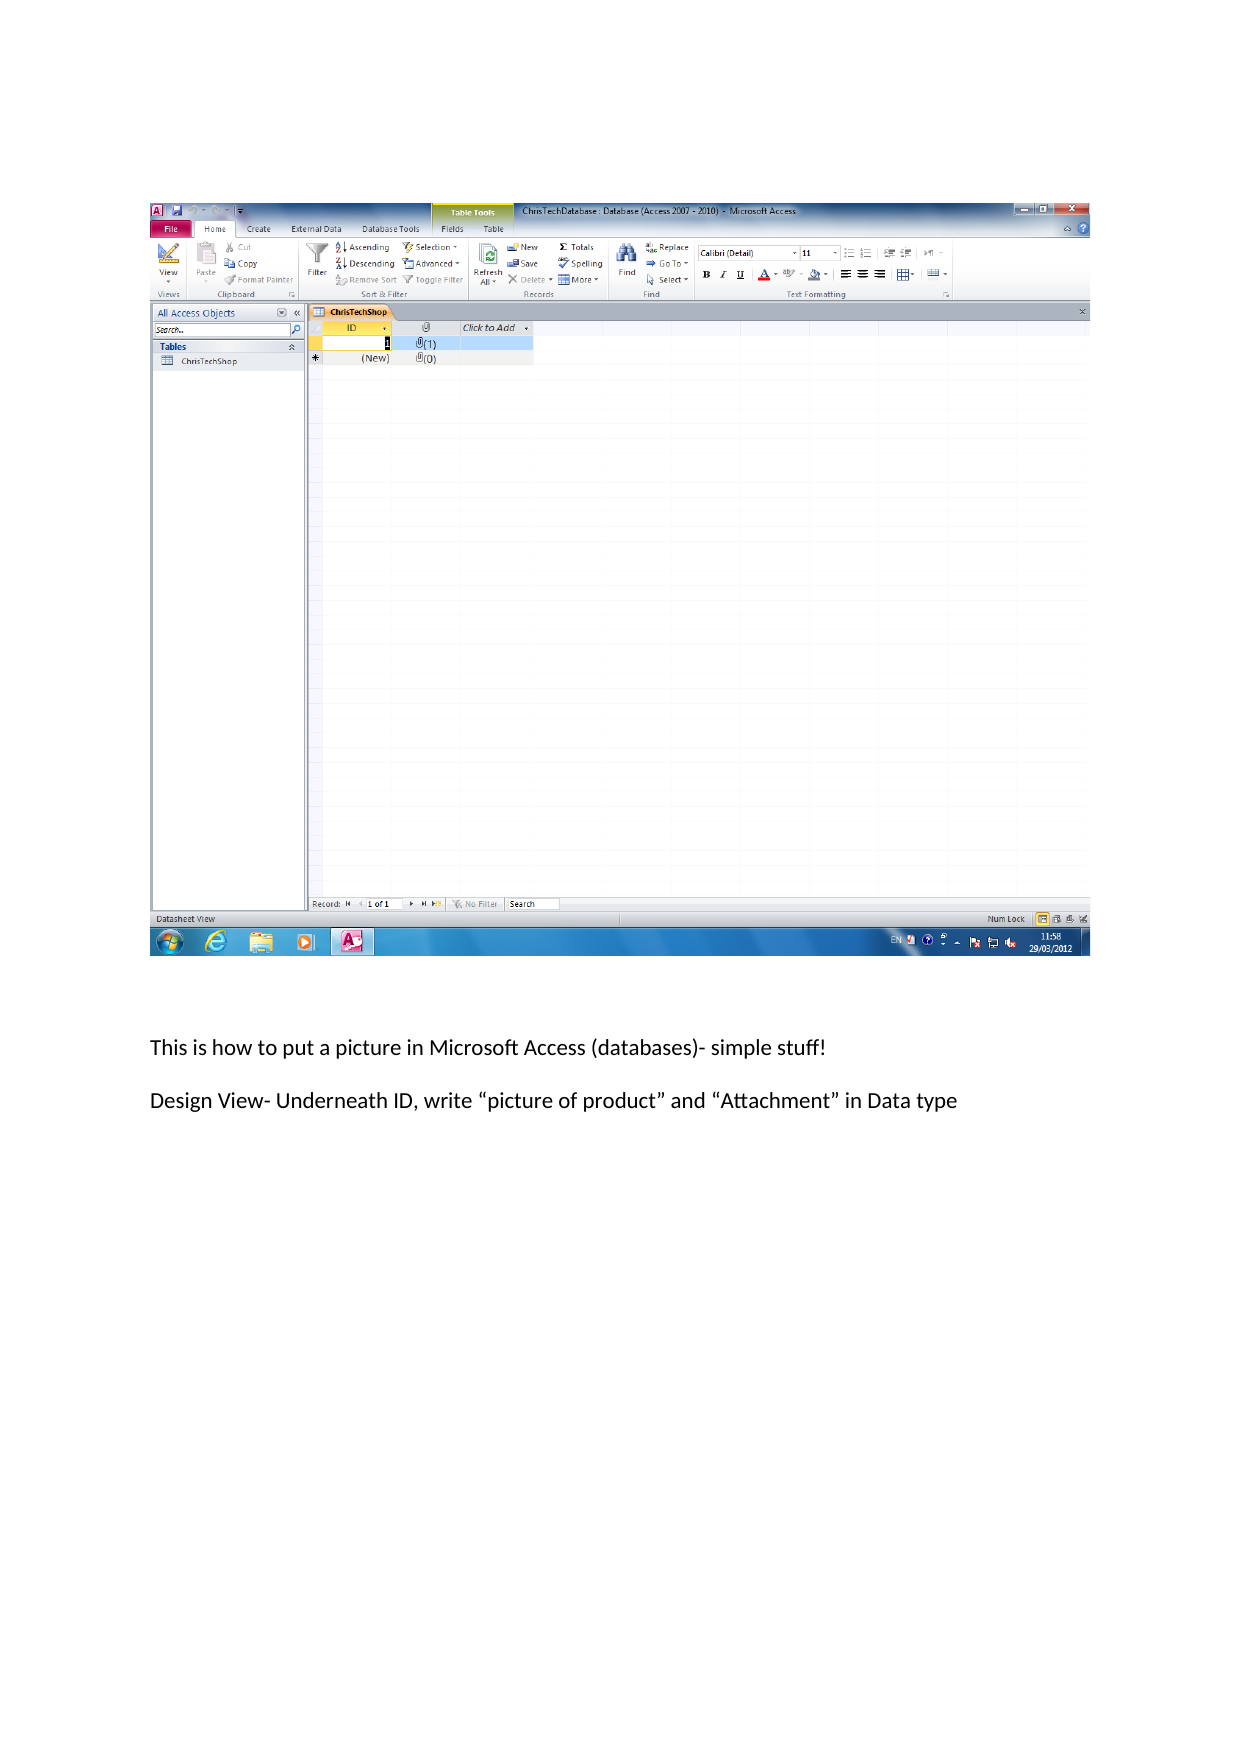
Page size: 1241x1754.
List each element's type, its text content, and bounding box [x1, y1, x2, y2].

text Design View- Underneath ID, write “picture of product” and “Attachment” in Data type [150, 1086, 1090, 1114]
text This is how to put a picture in Microsoft Access (databases)- simple stuff! [150, 1033, 1090, 1061]
picture [150, 203, 1091, 956]
